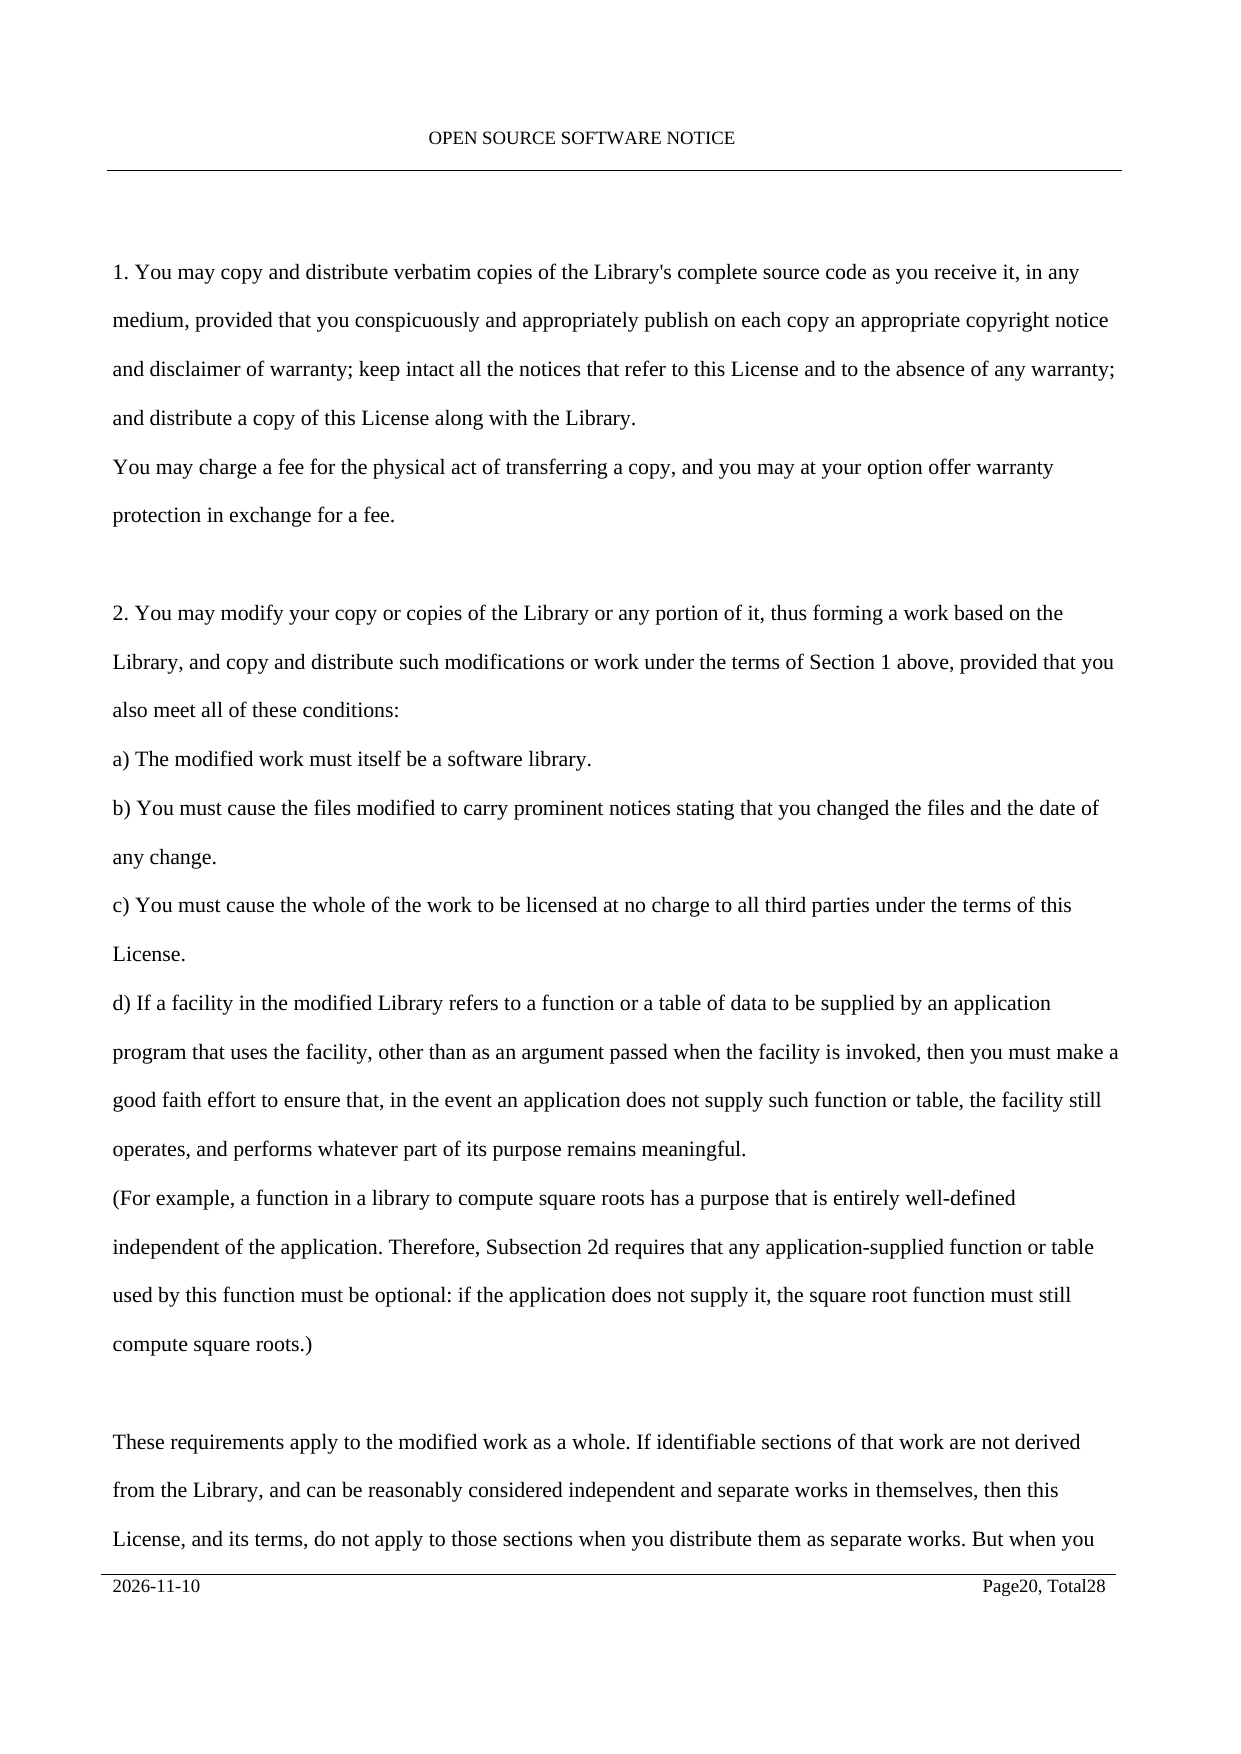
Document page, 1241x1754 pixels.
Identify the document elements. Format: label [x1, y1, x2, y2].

text [112, 206, 1128, 1555]
